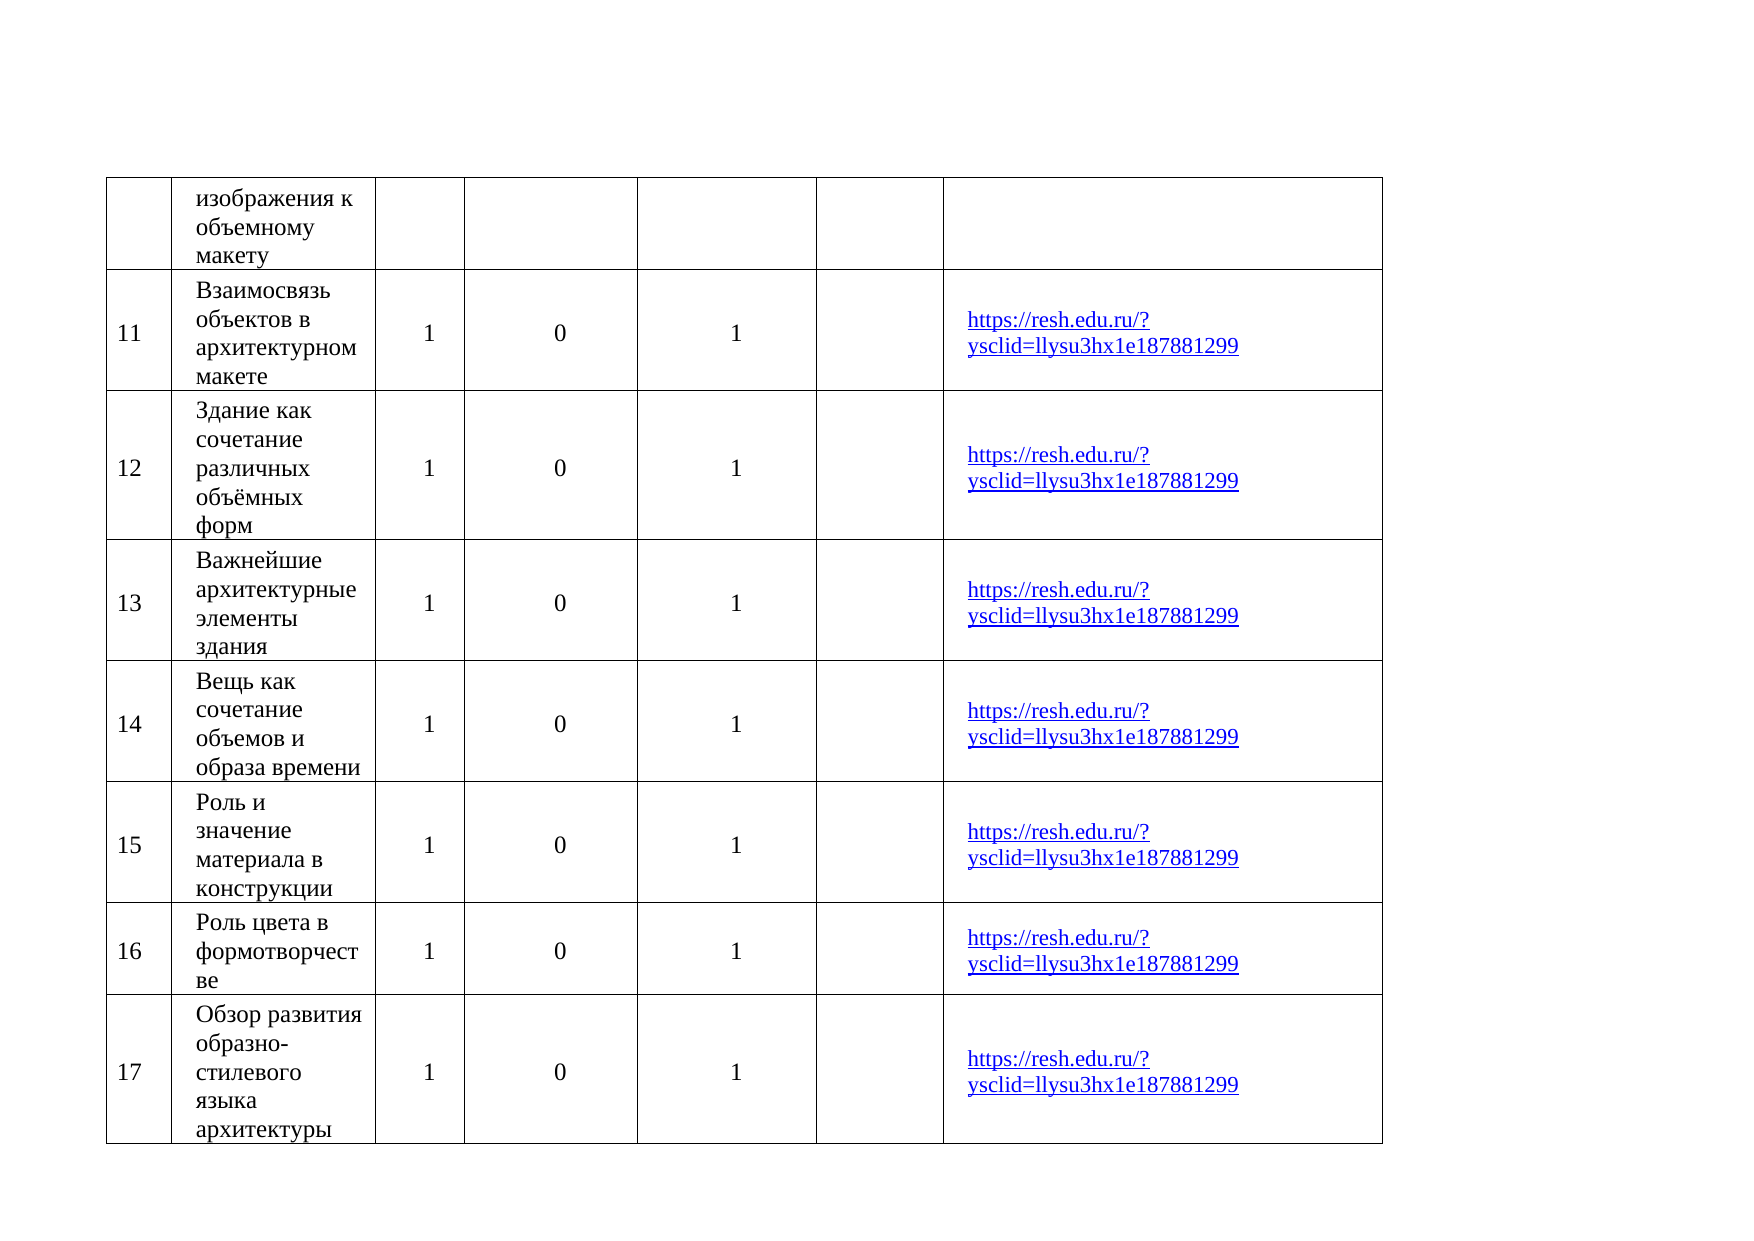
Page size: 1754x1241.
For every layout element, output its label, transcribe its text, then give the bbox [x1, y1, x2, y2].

table_cell [817, 661, 943, 781]
table_cell Вещь как сочетание объемов и образа времени [172, 661, 375, 781]
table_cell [172, 178, 375, 269]
table_cell [817, 903, 943, 993]
table_cell 1 [376, 178, 464, 269]
table_cell 1 [638, 903, 816, 993]
table_cell [817, 540, 943, 660]
table_cell 1 [376, 661, 464, 781]
table_cell 0 [465, 540, 637, 660]
table_cell [817, 391, 943, 539]
table_cell Роль цвета в формотворчестве [172, 903, 375, 993]
table_cell 1 [638, 270, 816, 390]
table_cell 11 [107, 270, 171, 390]
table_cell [944, 270, 1382, 390]
table_cell 14 [107, 661, 171, 781]
table_cell 13 [107, 540, 171, 660]
table_cell 0 [465, 178, 637, 269]
table_cell 15 [107, 782, 171, 902]
table_cell 1 [638, 178, 816, 269]
table_cell 1 [638, 782, 816, 902]
table_cell 17 [107, 995, 171, 1143]
table_cell 1 [376, 995, 464, 1143]
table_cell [944, 995, 1382, 1143]
table_cell https://resh.edu.ru/?ysclid=llysu3hx1e187881299 [944, 540, 1382, 660]
table_cell 1 [376, 540, 464, 660]
table_cell 1 [376, 903, 464, 993]
table_cell https://resh.edu.ru/?ysclid=llysu3hx1e187881299 [944, 391, 1382, 539]
table_cell 1 [638, 540, 816, 660]
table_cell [944, 903, 1382, 993]
table_cell 1 [638, 391, 816, 539]
table_cell Важнейшие архитектурные элементы здания [172, 540, 375, 660]
table_cell 1 [638, 661, 816, 781]
table_cell 1 [376, 270, 464, 390]
table_cell 0 [465, 995, 637, 1143]
table_cell 0 [465, 391, 637, 539]
table_cell Здание как сочетание различных объёмных форм [172, 391, 375, 539]
table_cell 0 [465, 782, 637, 902]
table_cell Обзор развития образно-стилевого языка архитектуры [172, 995, 375, 1143]
table_cell [817, 270, 943, 390]
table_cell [944, 178, 1382, 269]
table_cell 12 [107, 391, 171, 539]
table_cell 1 [638, 995, 816, 1143]
table_cell 0 [465, 270, 637, 390]
table_cell [817, 178, 943, 269]
table_cell 0 [465, 661, 637, 781]
table_cell 10 [107, 178, 171, 269]
table_cell 1 [376, 782, 464, 902]
table_cell [817, 995, 943, 1143]
table_cell https://resh.edu.ru/?ysclid=llysu3hx1e187881299 [944, 661, 1382, 781]
table_cell [817, 782, 943, 902]
table_cell 0 [465, 903, 637, 993]
table_cell 1 [376, 391, 464, 539]
table_cell Взаимосвязь объектов в архитектурном макете [172, 270, 375, 390]
table_cell 16 [107, 903, 171, 993]
table_cell Роль и значение материала в конструкции [172, 782, 375, 902]
table_cell https://resh.edu.ru/?ysclid=llysu3hx1e187881299 [944, 782, 1382, 902]
